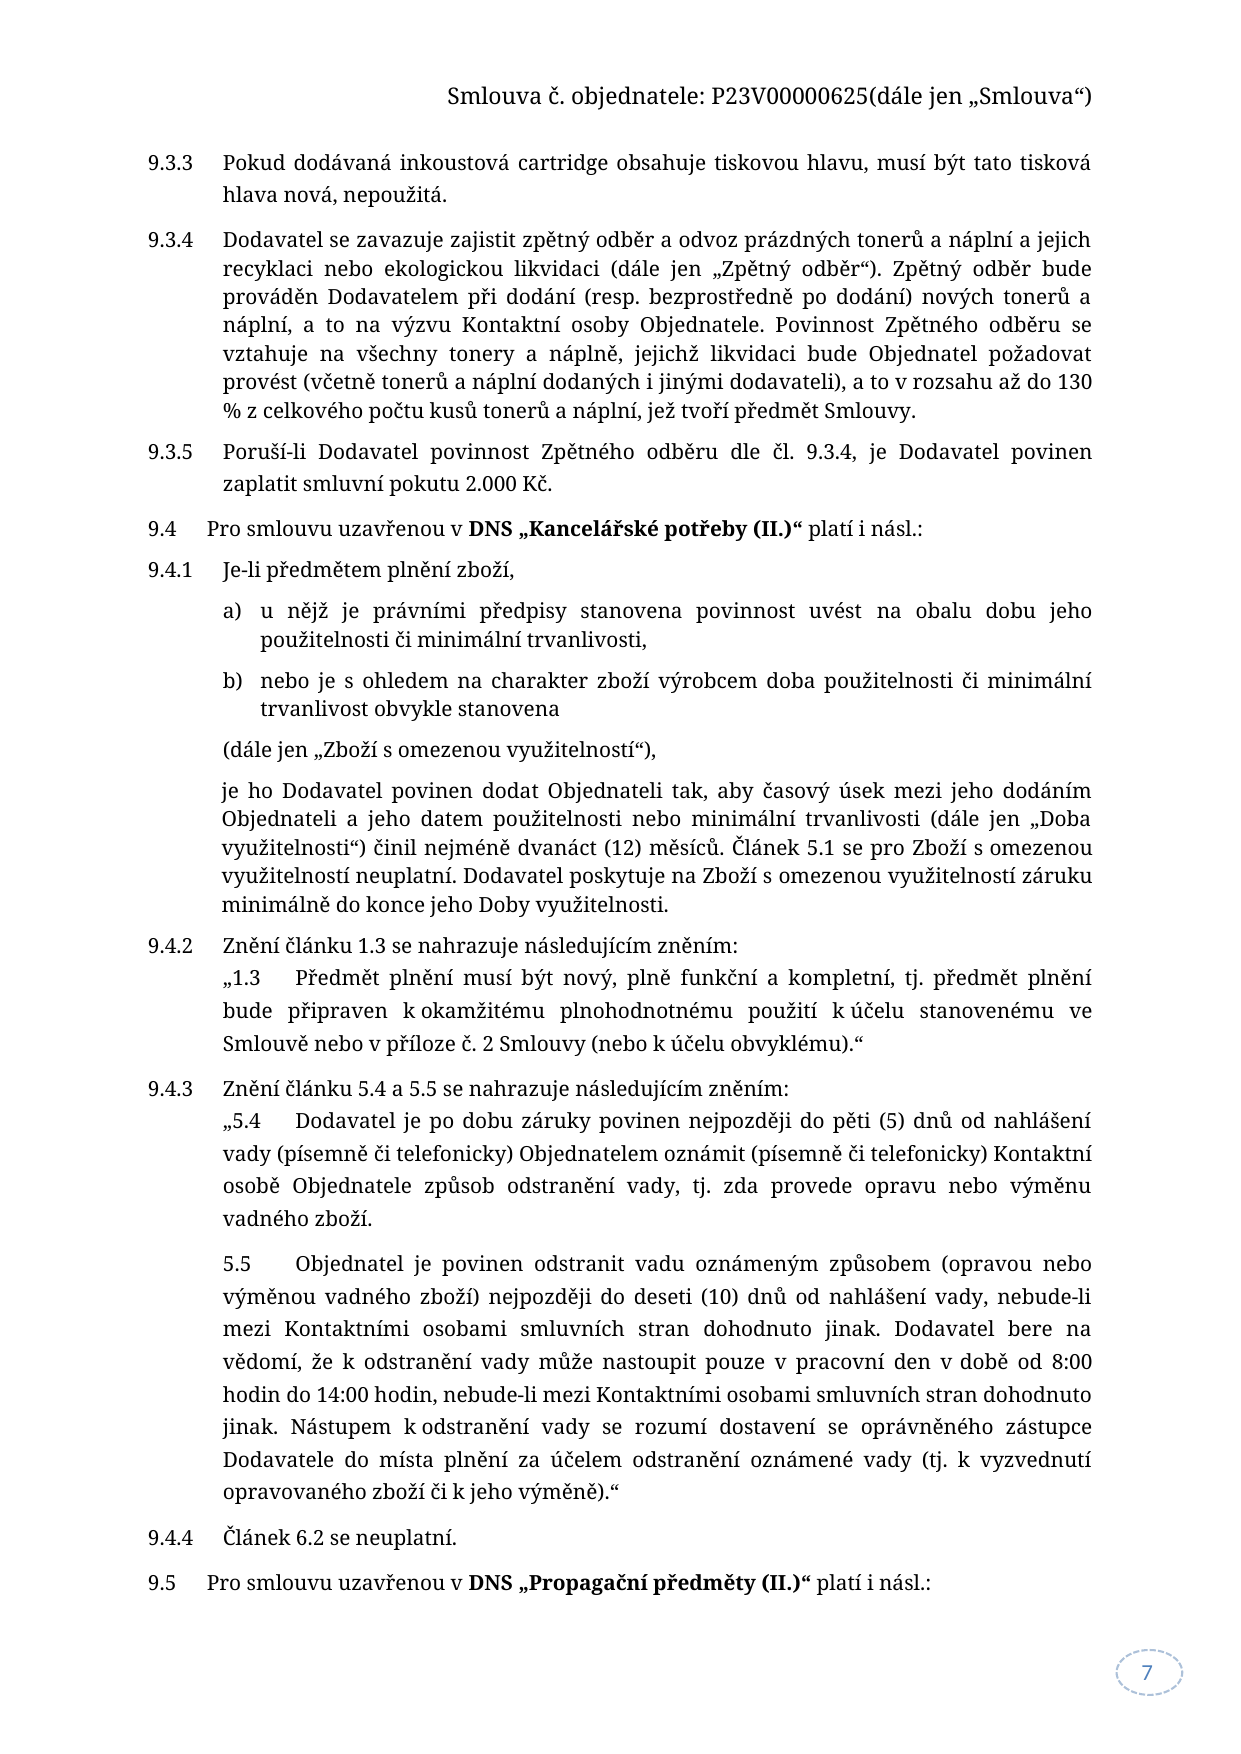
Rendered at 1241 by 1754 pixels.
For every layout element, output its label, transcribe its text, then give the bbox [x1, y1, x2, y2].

list Pro smlouvu uzavřenou v DNS „Kancelářské potřeby (II.)“ platí i násl.: [148, 514, 1093, 543]
list Pro smlouvu uzavřenou v DNS „Propagační předměty (II.)“ platí i násl.: [148, 1568, 1093, 1596]
list nebo je s ohledem na charakter zboží výrobcem doba použitelnosti či minimální trvanlivost obvykle stanovena [223, 666, 1093, 723]
list Poruší-li Dodavatel povinnost Zpětného odběru dle čl. 9.3.4, je Dodavatel povinen zaplatit smluvní pokutu 2.000 Kč. [148, 437, 1093, 498]
list Znění článku 5.4 a 5.5 se nahrazuje následujícím zněním: [148, 1074, 1093, 1102]
text je ho Dodavatel povinen dodat Objednateli tak, aby časový úsek mezi jeho dodáním Objednateli a jeho datem použitelnosti nebo minimální trvanlivosti (dále jen „Doba využitelnosti“) činil nejméně dvanáct (12) měsíců. Článek 5.1 se pro Zboží s omezenou využitelností neuplatní. Dodavatel poskytuje na Zboží s omezenou využitelností záruku minimálně do konce jeho Doby využitelnosti. [221, 776, 1093, 918]
list „1.3 Předmět plnění musí být nový, plně funkční a kompletní, tj. předmět plnění bude připraven k okamžitému plnohodnotnému použití k účelu stanovenému ve Smlouvě nebo v příloze č. 2 Smlouvy (nebo k účelu obvyklému).“ [223, 963, 1093, 1057]
list Znění článku 1.3 se nahrazuje následujícím zněním: [148, 931, 1093, 959]
text (dále jen „Zboží s omezenou využitelností“), [223, 735, 1093, 764]
list Článek 6.2 se neuplatní. [148, 1523, 1093, 1551]
list Dodavatel se zavazuje zajistit zpětný odběr a odvoz prázdných tonerů a náplní a jejich recyklaci nebo ekologickou likvidaci (dále jen „Zpětný odběr“). Zpětný odběr bude prováděn Dodavatelem při dodání (resp. bezprostředně po dodání) nových tonerů a náplní, a to na výzvu Kontaktní osoby Objednatele. Povinnost Zpětného odběru se vztahuje na všechny tonery a náplně, jejichž likvidaci bude Objednatel požadovat provést (včetně tonerů a náplní dodaných i jinými dodavateli), a to v rozsahu až do 130 % z celkového počtu kusů tonerů a náplní, jež tvoří předmět Smlouvy. [148, 225, 1093, 424]
list „5.4 Dodavatel je po dobu záruky povinen nejpozději do pěti (5) dnů od nahlášení vady (písemně či telefonicky) Objednatelem oznámit (písemně či telefonicky) Kontaktní osobě Objednatele způsob odstranění vady, tj. zda provede opravu nebo výměnu vadného zboží. [223, 1106, 1093, 1233]
list 5.5 Objednatel je povinen odstranit vadu oznámeným způsobem (opravou nebo výměnou vadného zboží) nejpozději do deseti (10) dnů od nahlášení vady, nebude-li mezi Kontaktními osobami smluvních stran dohodnuto jinak. Dodavatel bere na vědomí, že k odstranění vady může nastoupit pouze v pracovní den v době od 8:00 hodin do 14:00 hodin, nebude-li mezi Kontaktními osobami smluvních stran dohodnuto jinak. Nástupem k odstranění vady se rozumí dostavení se oprávněného zástupce Dodavatele do místa plnění za účelem odstranění oznámené vady (tj. k vyzvednutí opravovaného zboží či k jeho výměně).“ [223, 1249, 1093, 1506]
list Je-li předmětem plnění zboží, [148, 556, 1093, 584]
list u nějž je právními předpisy stanovena povinnost uvést na obalu dobu jeho použitelnosti či minimální trvanlivosti, [223, 596, 1093, 653]
list Pokud dodávaná inkoustová cartridge obsahuje tiskovou hlavu, musí být tato tisková hlava nová, nepoužitá. [148, 148, 1093, 209]
